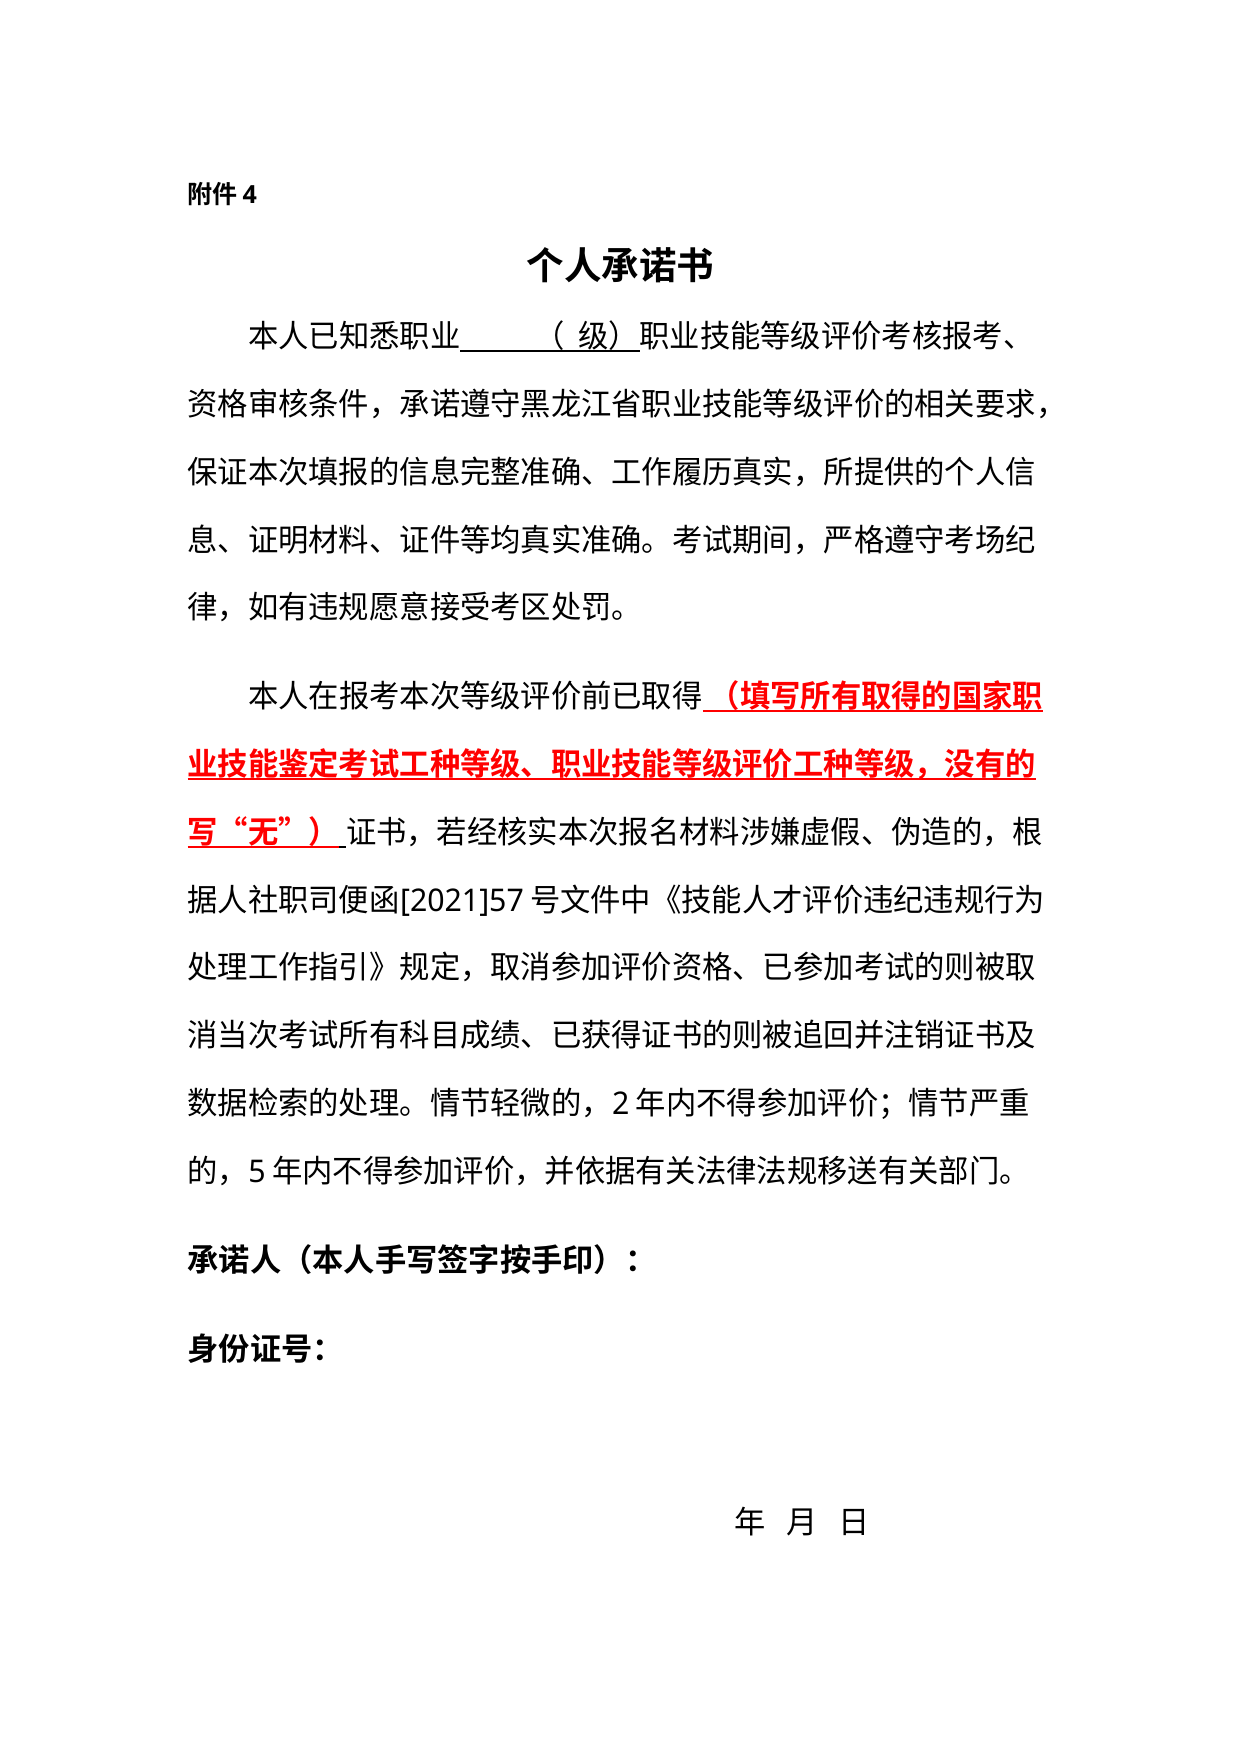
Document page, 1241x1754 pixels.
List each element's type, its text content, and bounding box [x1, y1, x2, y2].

text 承诺人（本人手写签字按手印）： [187, 1235, 1053, 1281]
text 年 月 日 [187, 1497, 1053, 1542]
text 个人承诺书 [187, 236, 1053, 291]
text 本人已知悉职业 （ 级）职业技能等级评价考核报考、资格审核条件，承诺遵守黑龙江省职业技能等级评价的相关要求，保证本次填报的信息完整准确、工作履历真实，所提供的个人信息、证明材料、证件等均真实准确。考试期间，严格遵守考场纪律，如有违规愿意接受考区处罚。 [187, 311, 1053, 628]
text 附件4 [187, 175, 1053, 211]
text 身份证号： [187, 1324, 1053, 1369]
text 本人在报考本次等级评价前已取得 （填写所有取得的国家职业技能鉴定考试工种等级、职业技能等级评价工种等级，没有的写“无”） 证书，若经核实本次报名材料涉嫌虚假、伪造的，根据人社职司便函[2021]57号文件中《技能人才评价违纪违规行为处理工作指引》规定，取消参加评价资格、已参加考试的则被取消当次考试所有科目成绩、已获得证书的则被追回并注销证书及数据检索的处理。情节轻微的，2年内不得参加评价；情节严重的，5年内不得参加评价，并依据有关法律法规移送有关部门。 [187, 671, 1053, 1192]
